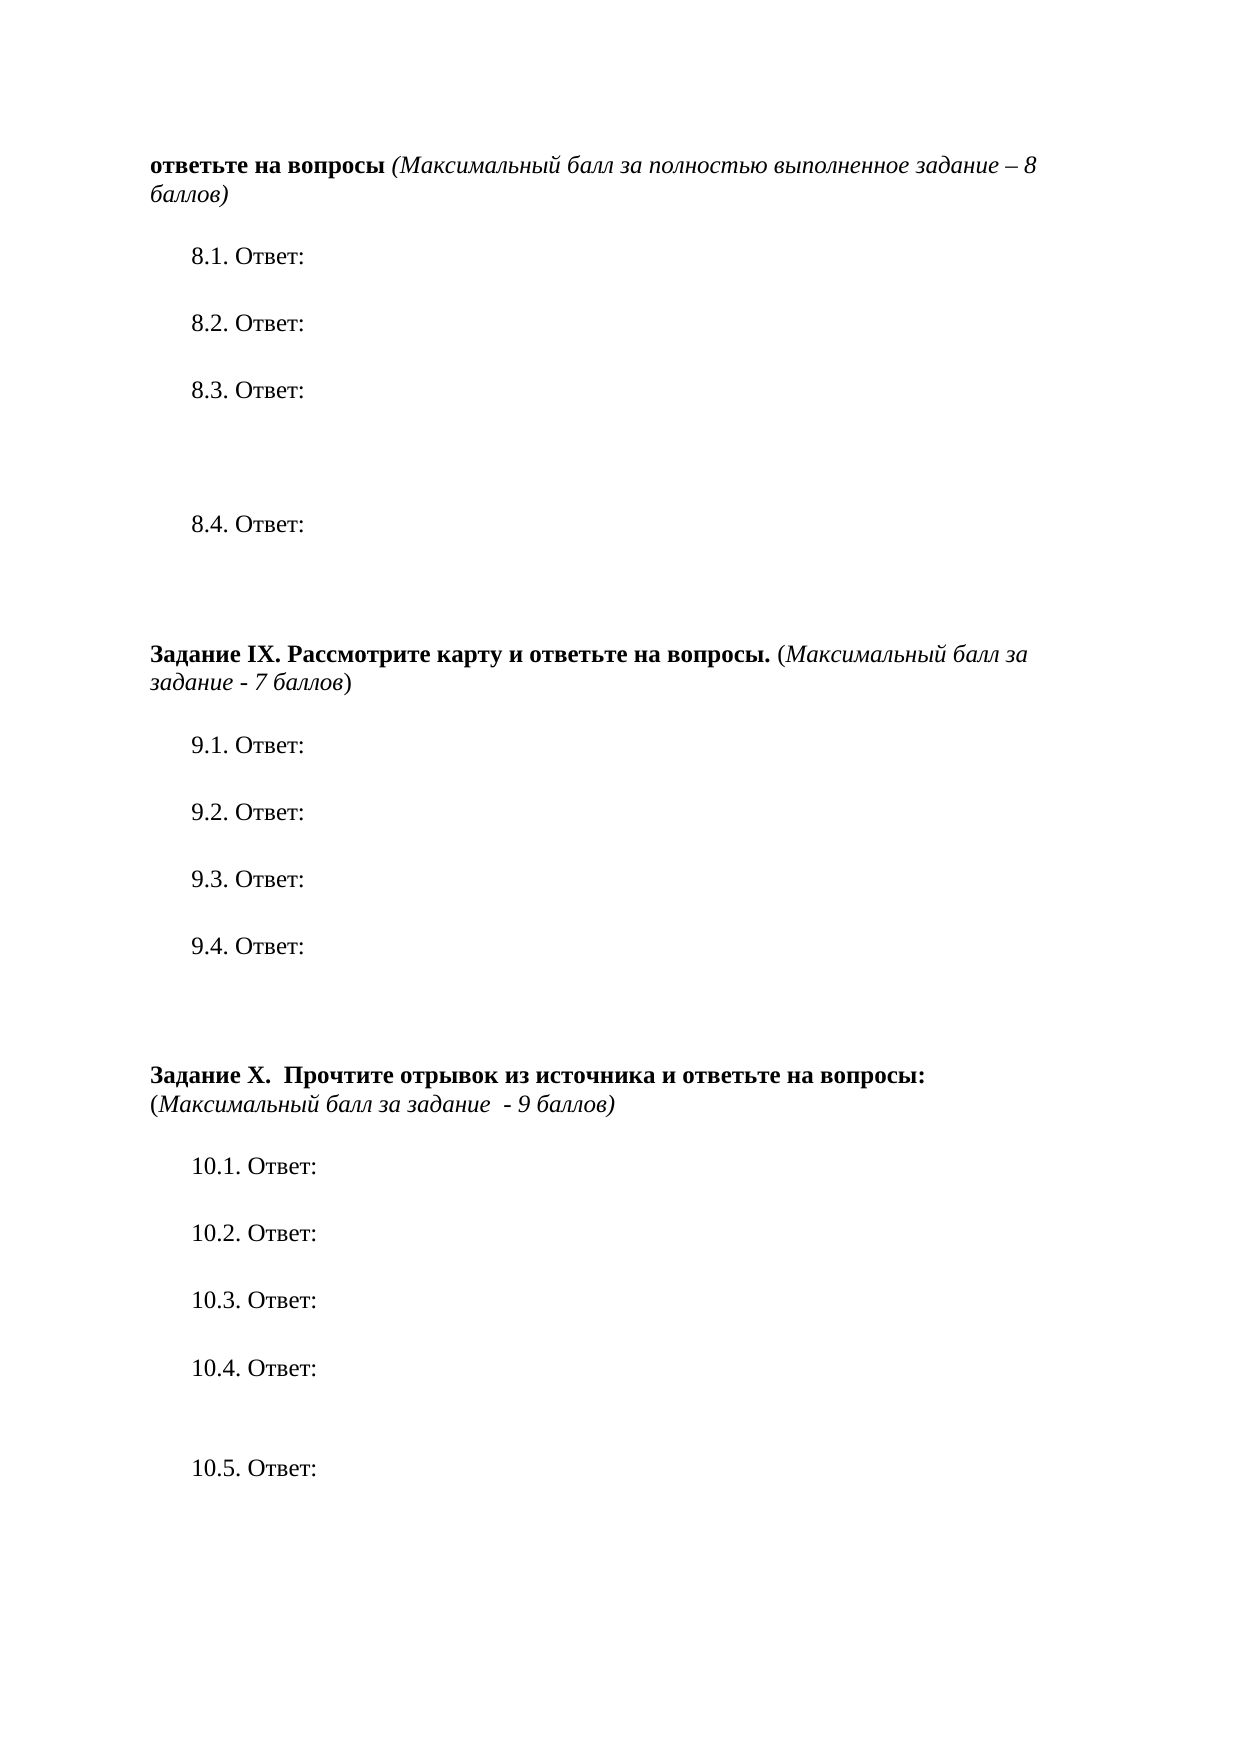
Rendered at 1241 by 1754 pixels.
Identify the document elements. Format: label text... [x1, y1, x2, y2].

text 9.2. Ответ: [191, 797, 1094, 826]
text 9.4. Ответ: [191, 931, 1094, 960]
text 8.2. Ответ: [191, 308, 1094, 337]
text 10.5. Ответ: [191, 1453, 1094, 1482]
text Задание X. Прочтите отрывок из источника и ответьте на вопросы: (Максимальный балл за задание - 9 баллов) [150, 1060, 1094, 1118]
text 9.1. Ответ: [191, 730, 1094, 758]
text 8.3. Ответ: [191, 375, 1094, 404]
text 8.1. Ответ: [191, 241, 1094, 270]
text 10.2. Ответ: [191, 1218, 1094, 1247]
text 10.3. Ответ: [191, 1286, 1094, 1314]
text 10.1. Ответ: [191, 1151, 1094, 1180]
text 10.4. Ответ: [191, 1353, 1094, 1381]
text 9.3. Ответ: [191, 864, 1094, 893]
text 8.4. Ответ: [191, 509, 1094, 538]
text Задание IX. Рассмотрите карту и ответьте на вопросы. (Максимальный балл за задание - 7 баллов) [150, 639, 1094, 696]
